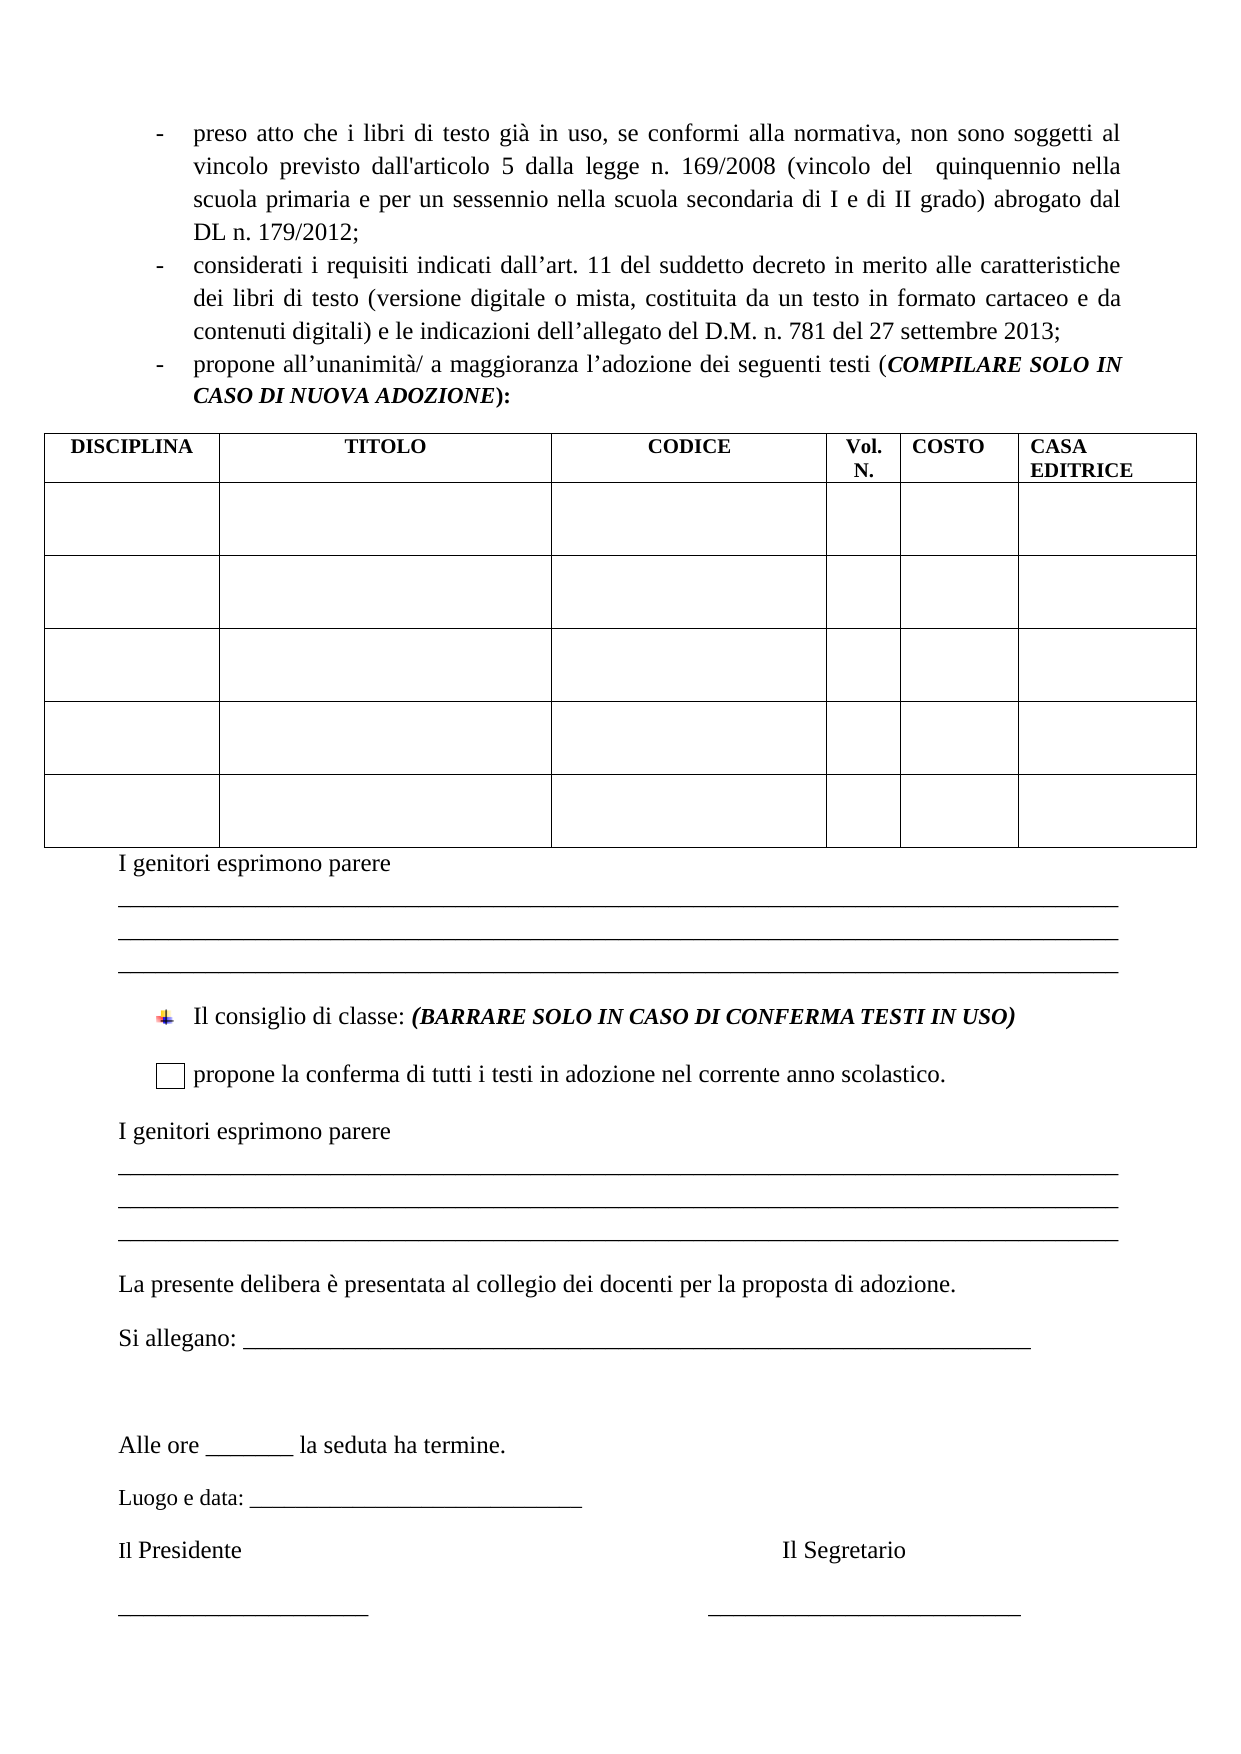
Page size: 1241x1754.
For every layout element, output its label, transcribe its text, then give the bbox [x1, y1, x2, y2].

table_header COSTO [901, 434, 1018, 482]
table_cell [1019, 556, 1196, 628]
text Alle ore _______ la seduta ha termine. [118, 1431, 1122, 1459]
table_cell [552, 702, 826, 774]
table_cell [552, 775, 826, 847]
text Luogo e data: _____________________________ [118, 1484, 1122, 1511]
table_cell [552, 483, 826, 555]
list preso atto che i libri di testo già in uso, se conformi alla normativa, non sono soggetti al vincolo previsto dall'articolo 5 dalla legge n. 169/2008 (vincolo del quinquennio nella scuola primaria e per un sessennio nella scuola secondaria di I e di II grado) abrogato dal DL n. 179/2012; [156, 118, 1122, 246]
table_cell [901, 483, 1018, 555]
table_cell [220, 556, 551, 628]
list propone all’unanimità/ a maggioranza l’adozione dei seguenti testi (COMPILARE SOLO IN CASO DI NUOVA ADOZIONE): [156, 349, 1122, 408]
table_cell [45, 556, 219, 628]
table_cell [901, 556, 1018, 628]
table_cell [552, 629, 826, 701]
table_cell [901, 702, 1018, 774]
text Il Presidente Il Segretario [118, 1536, 1122, 1564]
table_cell [45, 483, 219, 555]
table_cell [1019, 629, 1196, 701]
text I genitori esprimono parere ________________________________________________________________________________________________________________________________________________________________________________________________________________________________________________ [118, 1116, 1122, 1244]
table_header CODICE [552, 434, 826, 482]
table_cell [827, 629, 900, 701]
table_cell [220, 629, 551, 701]
table_cell [827, 483, 900, 555]
table_cell [45, 775, 219, 847]
table_cell [901, 775, 1018, 847]
table_cell [827, 702, 900, 774]
picture [156, 1008, 174, 1025]
title propone la conferma di tutti i testi in adozione nel corrente anno scolastico. [193, 1059, 1122, 1087]
table_cell [220, 702, 551, 774]
table_cell [1019, 483, 1196, 555]
table_cell [827, 775, 900, 847]
table_cell [827, 556, 900, 628]
title Il consiglio di classe: (BARRARE SOLO IN CASO DI CONFERMA TESTI IN USO) [156, 1001, 1122, 1030]
table_header DISCIPLINA [45, 434, 219, 482]
table_header TITOLO [220, 434, 551, 482]
table_cell [901, 629, 1018, 701]
table_cell [220, 483, 551, 555]
text La presente delibera è presentata al collegio dei docenti per la proposta di adozione. [118, 1269, 1122, 1298]
table_header CASA EDITRICE [1019, 434, 1196, 482]
text Si allegano: _______________________________________________________________ [118, 1323, 1122, 1352]
table_header Vol. N. [827, 434, 900, 482]
table_cell [1019, 775, 1196, 847]
table_cell [220, 775, 551, 847]
list considerati i requisiti indicati dall’art. 11 del suddetto decreto in merito alle caratteristiche dei libri di testo (versione digitale o mista, costituita da un testo in formato cartaceo e da contenuti digitali) e le indicazioni dell’allegato del D.M. n. 781 del 27 settembre 2013; [156, 250, 1122, 345]
text I genitori esprimono parere ________________________________________________________________________________________________________________________________________________________________________________________________________________________________________________ [118, 848, 1122, 976]
text ____________________ _________________________ [118, 1590, 1122, 1618]
table_cell [1019, 702, 1196, 774]
table_cell [552, 556, 826, 628]
table_cell [45, 702, 219, 774]
table_cell [45, 629, 219, 701]
